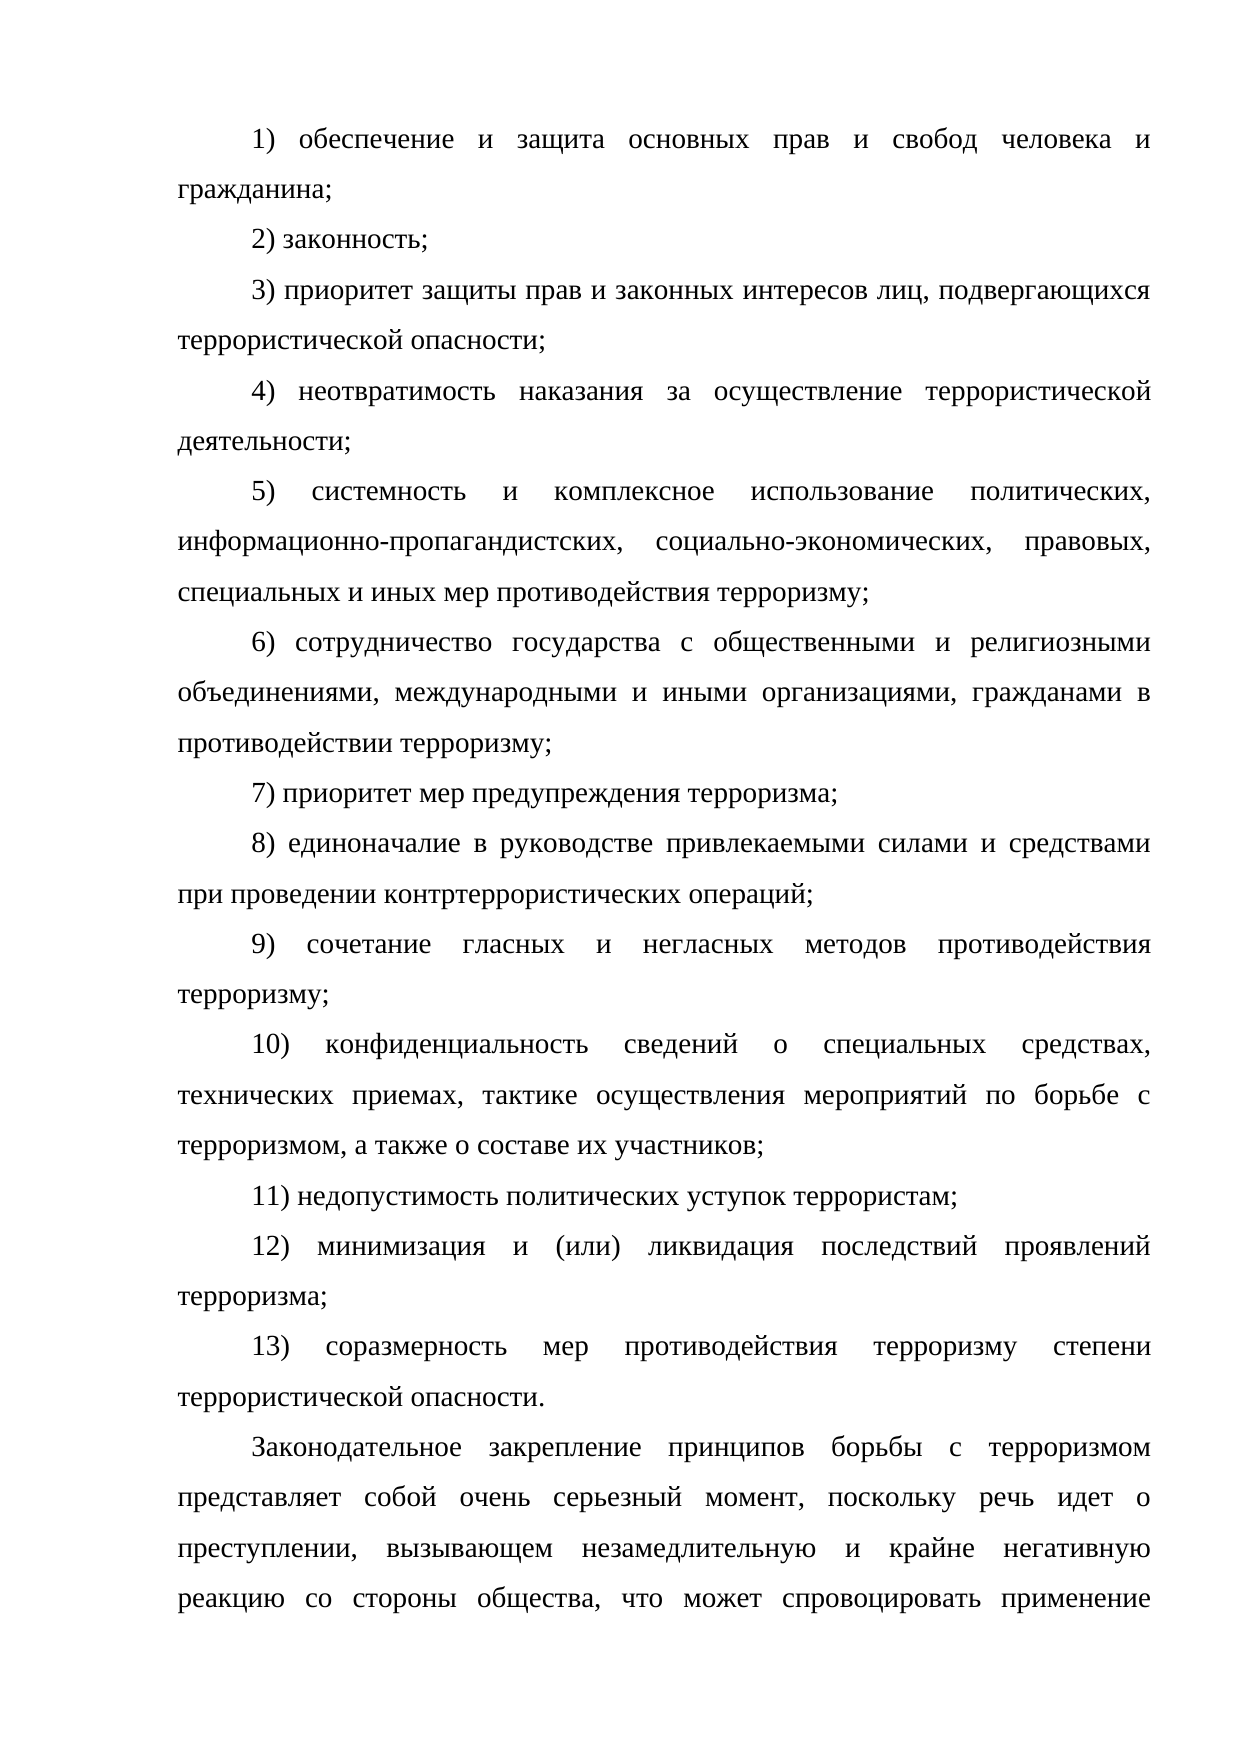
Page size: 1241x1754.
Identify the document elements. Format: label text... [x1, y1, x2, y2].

text 13) соразмерность мер противодействия терроризму степени террористической опасности. [177, 1328, 1152, 1412]
text 5) системность и комплексное использование политических, информационно-пропагандистских, социально-экономических, правовых, специальных и иных мер противодействия терроризму; [177, 473, 1152, 607]
text 9) сочетание гласных и негласных методов противодействия терроризму; [177, 926, 1152, 1010]
text 8) единоначалие в руководстве привлекаемыми силами и средствами при проведении контртеррористических операций; [177, 825, 1152, 909]
text 2) законность; [177, 222, 1152, 255]
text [177, 1429, 1152, 1614]
text 12) минимизация и (или) ликвидация последствий проявлений терроризма; [177, 1228, 1152, 1312]
text 6) сотрудничество государства с общественными и религиозными объединениями, международными и иными организациями, гражданами в противодействии терроризму; [177, 624, 1152, 758]
text 3) приоритет защиты прав и законных интересов лиц, подвергающихся террористической опасности; [177, 272, 1152, 356]
text 11) недопустимость политических уступок террористам; [177, 1178, 1152, 1211]
text 4) неотвратимость наказания за осуществление террористической деятельности; [177, 373, 1152, 456]
text 1) обеспечение и защита основных прав и свобод человека и гражданина; [177, 121, 1152, 205]
text 7) приоритет мер предупреждения терроризма; [177, 775, 1152, 809]
text 10) конфиденциальность сведений о специальных средствах, технических приемах, тактике осуществления мероприятий по борьбе с терроризмом, а также о составе их участников; [177, 1027, 1152, 1161]
